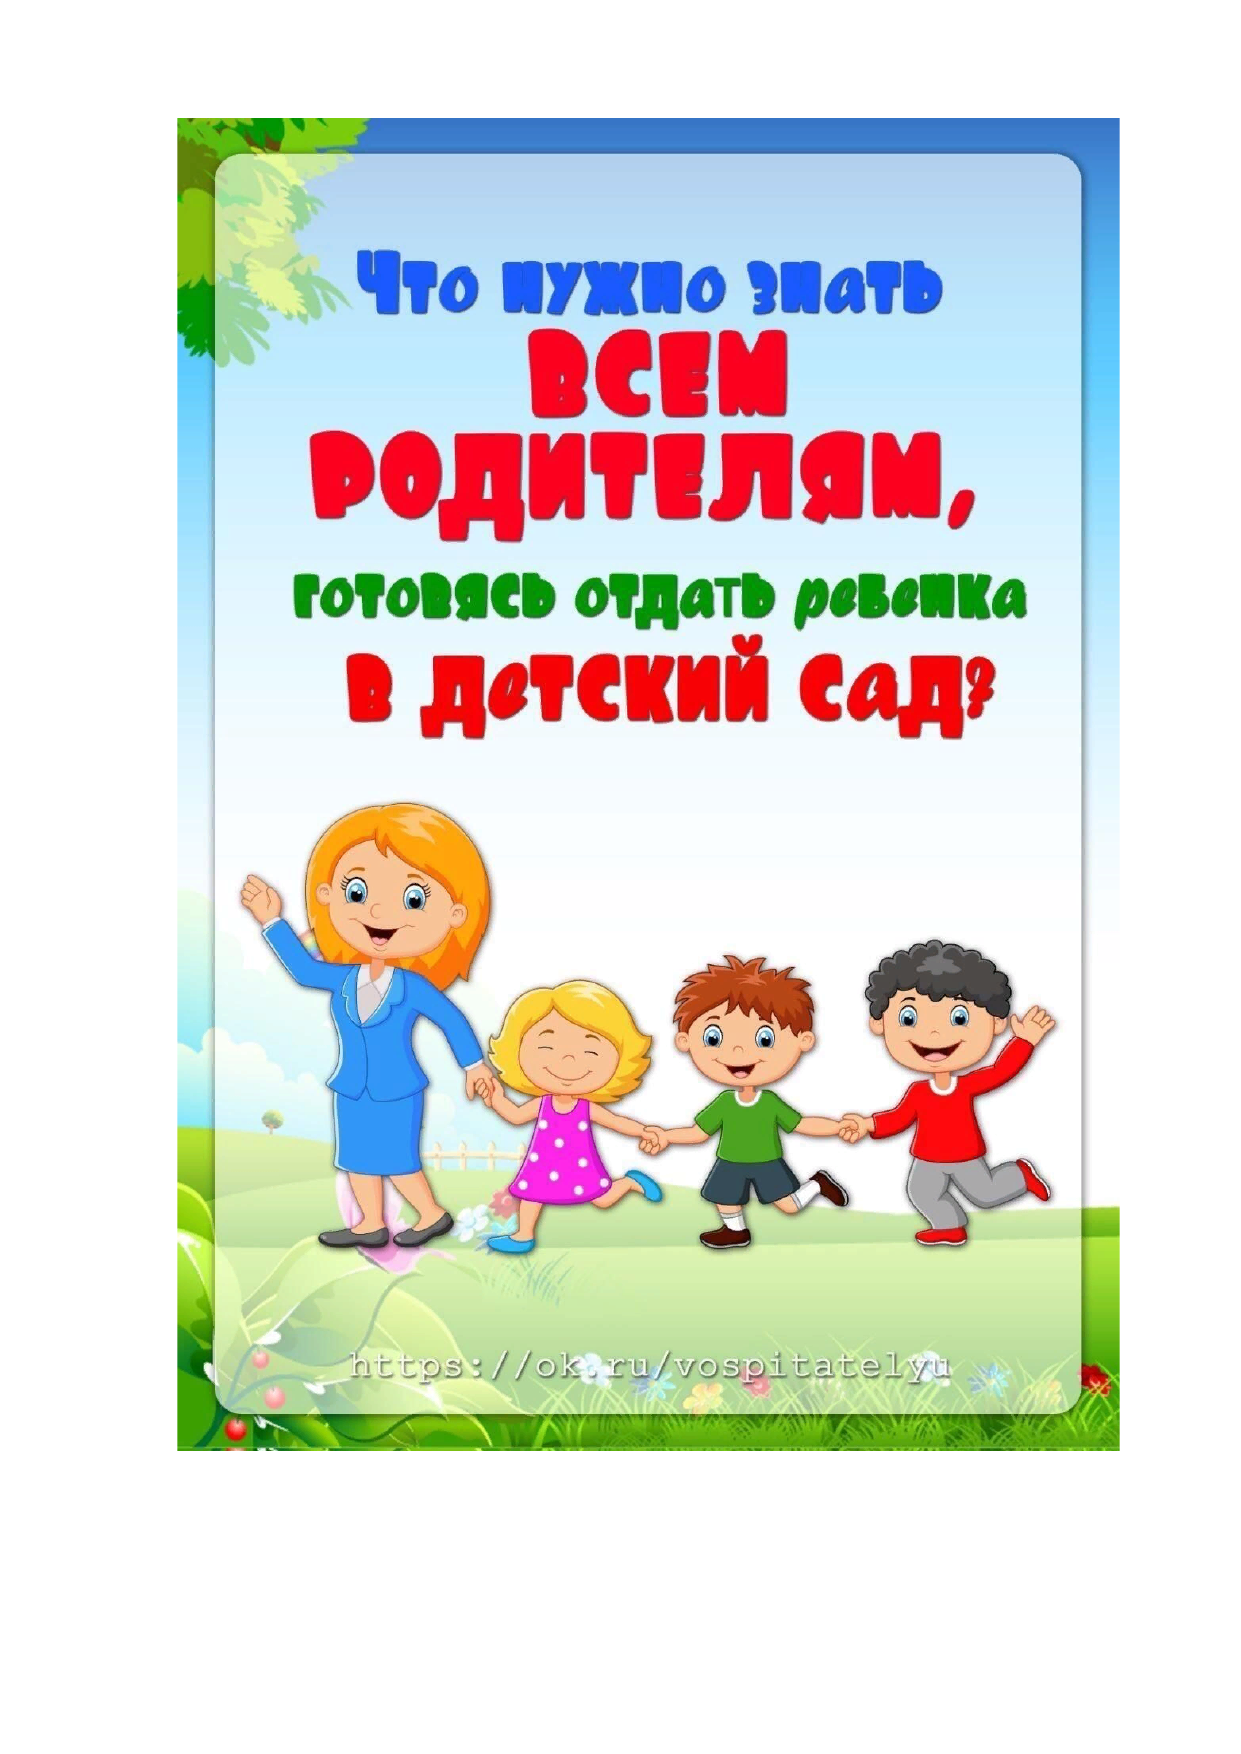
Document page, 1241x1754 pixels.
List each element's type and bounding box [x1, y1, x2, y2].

picture [177, 118, 1120, 1451]
